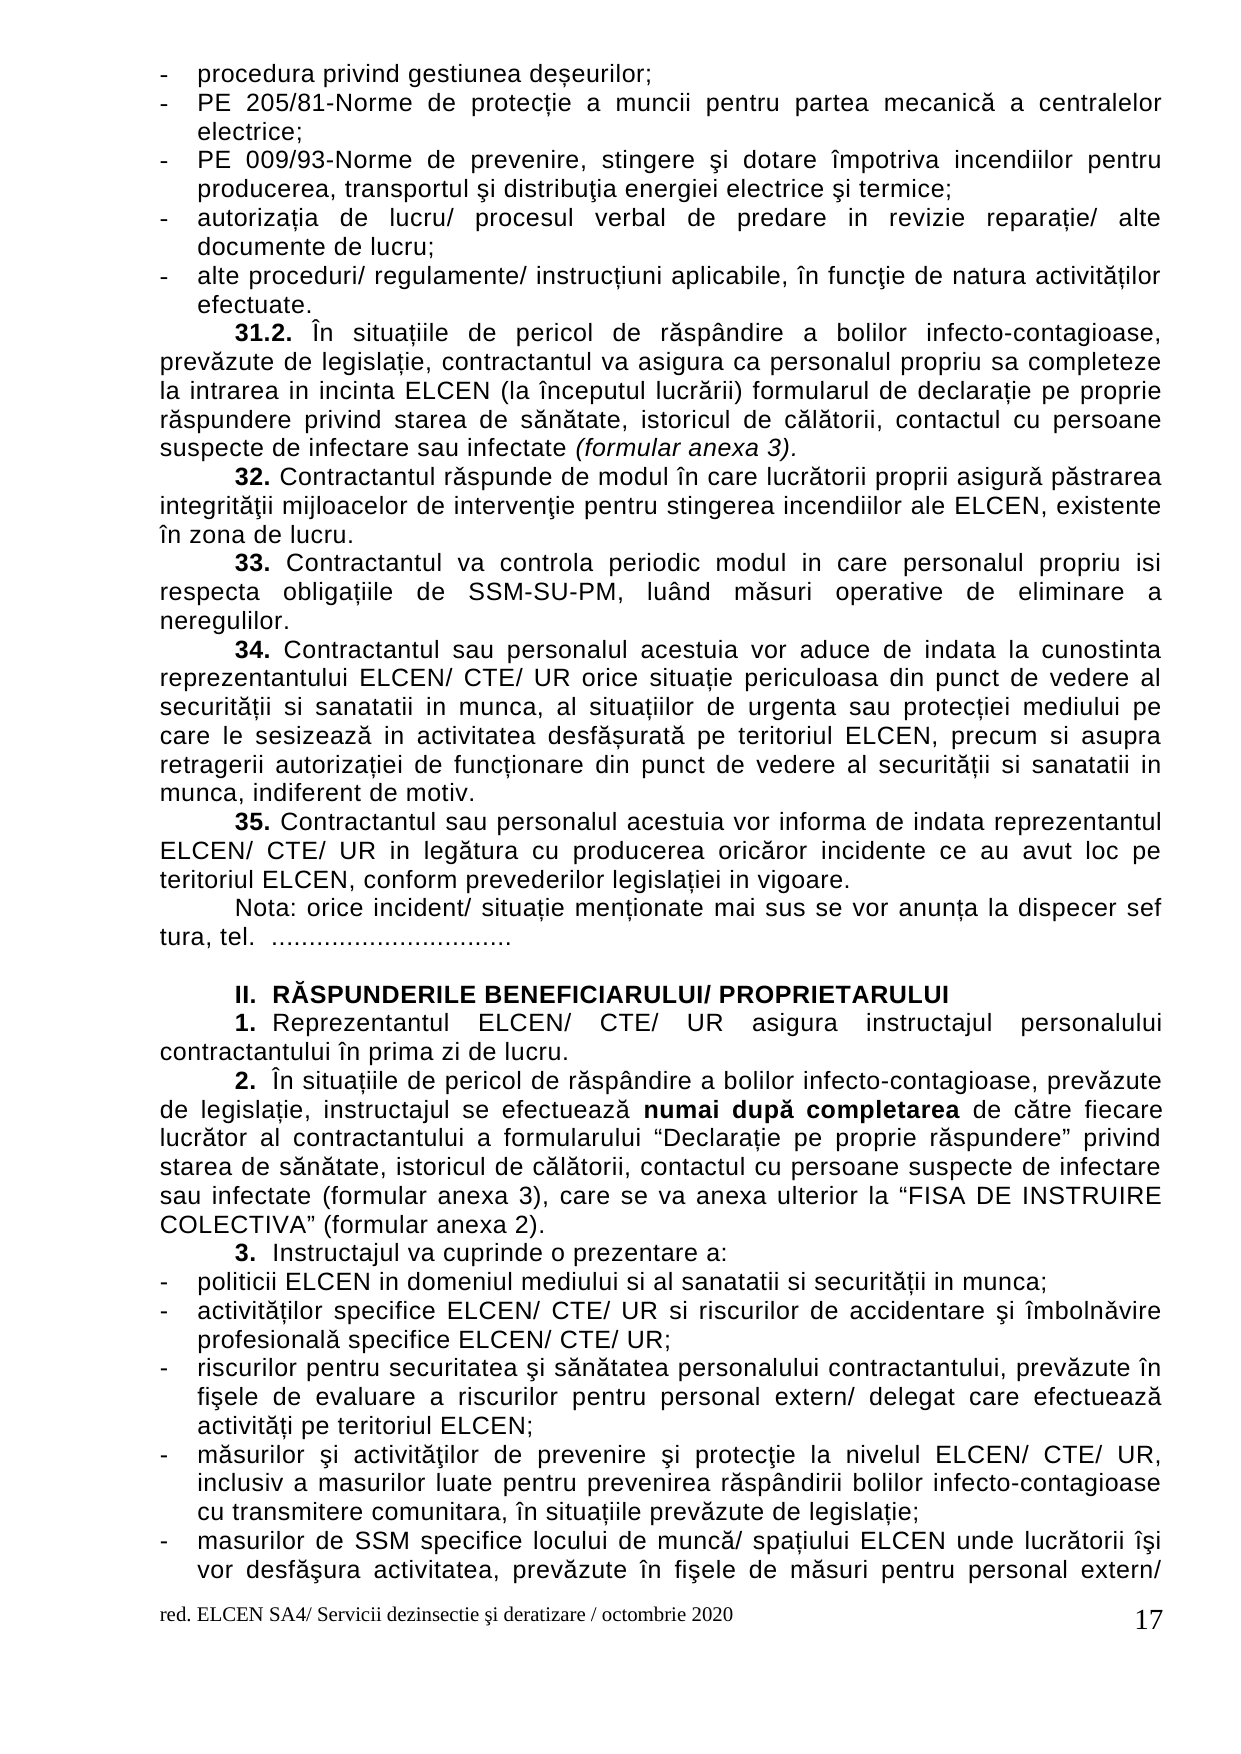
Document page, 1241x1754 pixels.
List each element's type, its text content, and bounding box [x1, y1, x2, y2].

list măsurilor şi activităţilor de prevenire şi protecţie la nivelul ELCEN/ CTE/ UR, inclusiv a masurilor luate pentru prevenirea răspândirii bolilor infecto-contagioase cu transmitere comunitara, în situațiile prevăzute de legislație; [159, 1439, 1163, 1526]
list Reprezentantul ELCEN/ CTE/ UR asigura instructajul personalului contractantului în prima zi de lucru. [159, 1008, 1163, 1066]
text 35. Contractantul sau personalul acestuia vor informa de indata reprezentantul ELCEN/ CTE/ UR in legătura cu producerea oricăror incidente ce au avut loc pe teritoriul ELCEN, conform prevederilor legislației in vigoare. [159, 807, 1163, 893]
list procedura privind gestiunea deșeurilor; [159, 59, 1163, 88]
text 34. Contractantul sau personalul acestuia vor aduce de indata la cunostinta reprezentantului ELCEN/ CTE/ UR orice situație periculoasa din punct de vedere al securității si sanatatii in munca, al situațiilor de urgenta sau protecției mediului pe care le sesizează in activitatea desfășurată pe teritoriul ELCEN, precum si asupra retragerii autorizației de funcționare din punct de vedere al securității si sanatatii in munca, indiferent de motiv. [159, 634, 1163, 807]
list activităților specifice ELCEN/ CTE/ UR si riscurilor de accidentare şi îmbolnǎvire profesionalǎ specifice ELCEN/ CTE/ UR; [159, 1296, 1163, 1353]
list alte proceduri/ regulamente/ instrucțiuni aplicabile, în funcţie de natura activităților efectuate. [159, 261, 1163, 318]
list PE 009/93-Norme de prevenire, stingere şi dotare împotriva incendiilor pentru producerea, transportul şi distribuţia energiei electrice şi termice; [159, 146, 1163, 203]
list autorizația de lucru/ procesul verbal de predare in revizie reparație/ alte documente de lucru; [159, 203, 1163, 261]
text Nota: orice incident/ situație menționate mai sus se vor anunța la dispecer sef tura, tel. ................................ [159, 893, 1163, 951]
list politicii ELCEN in domeniul mediului si al sanatatii si securității in munca; [159, 1267, 1163, 1296]
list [159, 1526, 1163, 1583]
list PE 205/81-Norme de protecție a muncii pentru partea mecanică a centralelor electrice; [159, 88, 1163, 146]
text 31.2. În situațiile de pericol de răspândire a bolilor infecto-contagioase, prevăzute de legislație, contractantul va asigura ca personalul propriu sa completeze la intrarea in incinta ELCEN (la începutul lucrării) formularul de declarație pe proprie răspundere privind starea de sănătate, istoricul de călătorii, contactul cu persoane suspecte de infectare sau infectate (formular anexa 3). [159, 318, 1163, 462]
list Instructajul va cuprinde o prezentare a: [159, 1238, 1163, 1267]
text 33. Contractantul va controla periodic modul in care personalul propriu isi respecta obligațiile de SSM-SU-PM, luând mǎsuri operative de eliminare a neregulilor. [159, 548, 1163, 634]
list În situațiile de pericol de răspândire a bolilor infecto-contagioase, prevăzute de legislație, instructajul se efectuează numai după completarea de către fiecare lucrător al contractantului a formularului “Declarație pe proprie răspundere” privind starea de sănătate, istoricul de călătorii, contactul cu persoane suspecte de infectare sau infectate (formular anexa 3), care se va anexa ulterior la “FISA DE INSTRUIRE COLECTIVA” (formular anexa 2). [159, 1066, 1163, 1238]
text II. RĂSPUNDERILE BENEFICIARULUI/ PROPRIETARULUI [234, 979, 1163, 1008]
list riscurilor pentru securitatea şi sănătatea personalului contractantului, prevăzute în fişele de evaluare a riscurilor pentru personal extern/ delegat care efectuează activități pe teritoriul ELCEN; [159, 1353, 1163, 1439]
text 32. Contractantul rǎspunde de modul în care lucrătorii proprii asigurǎ păstrarea integrităţii mijloacelor de intervenţie pentru stingerea incendiilor ale ELCEN, existente în zona de lucru. [159, 462, 1163, 548]
